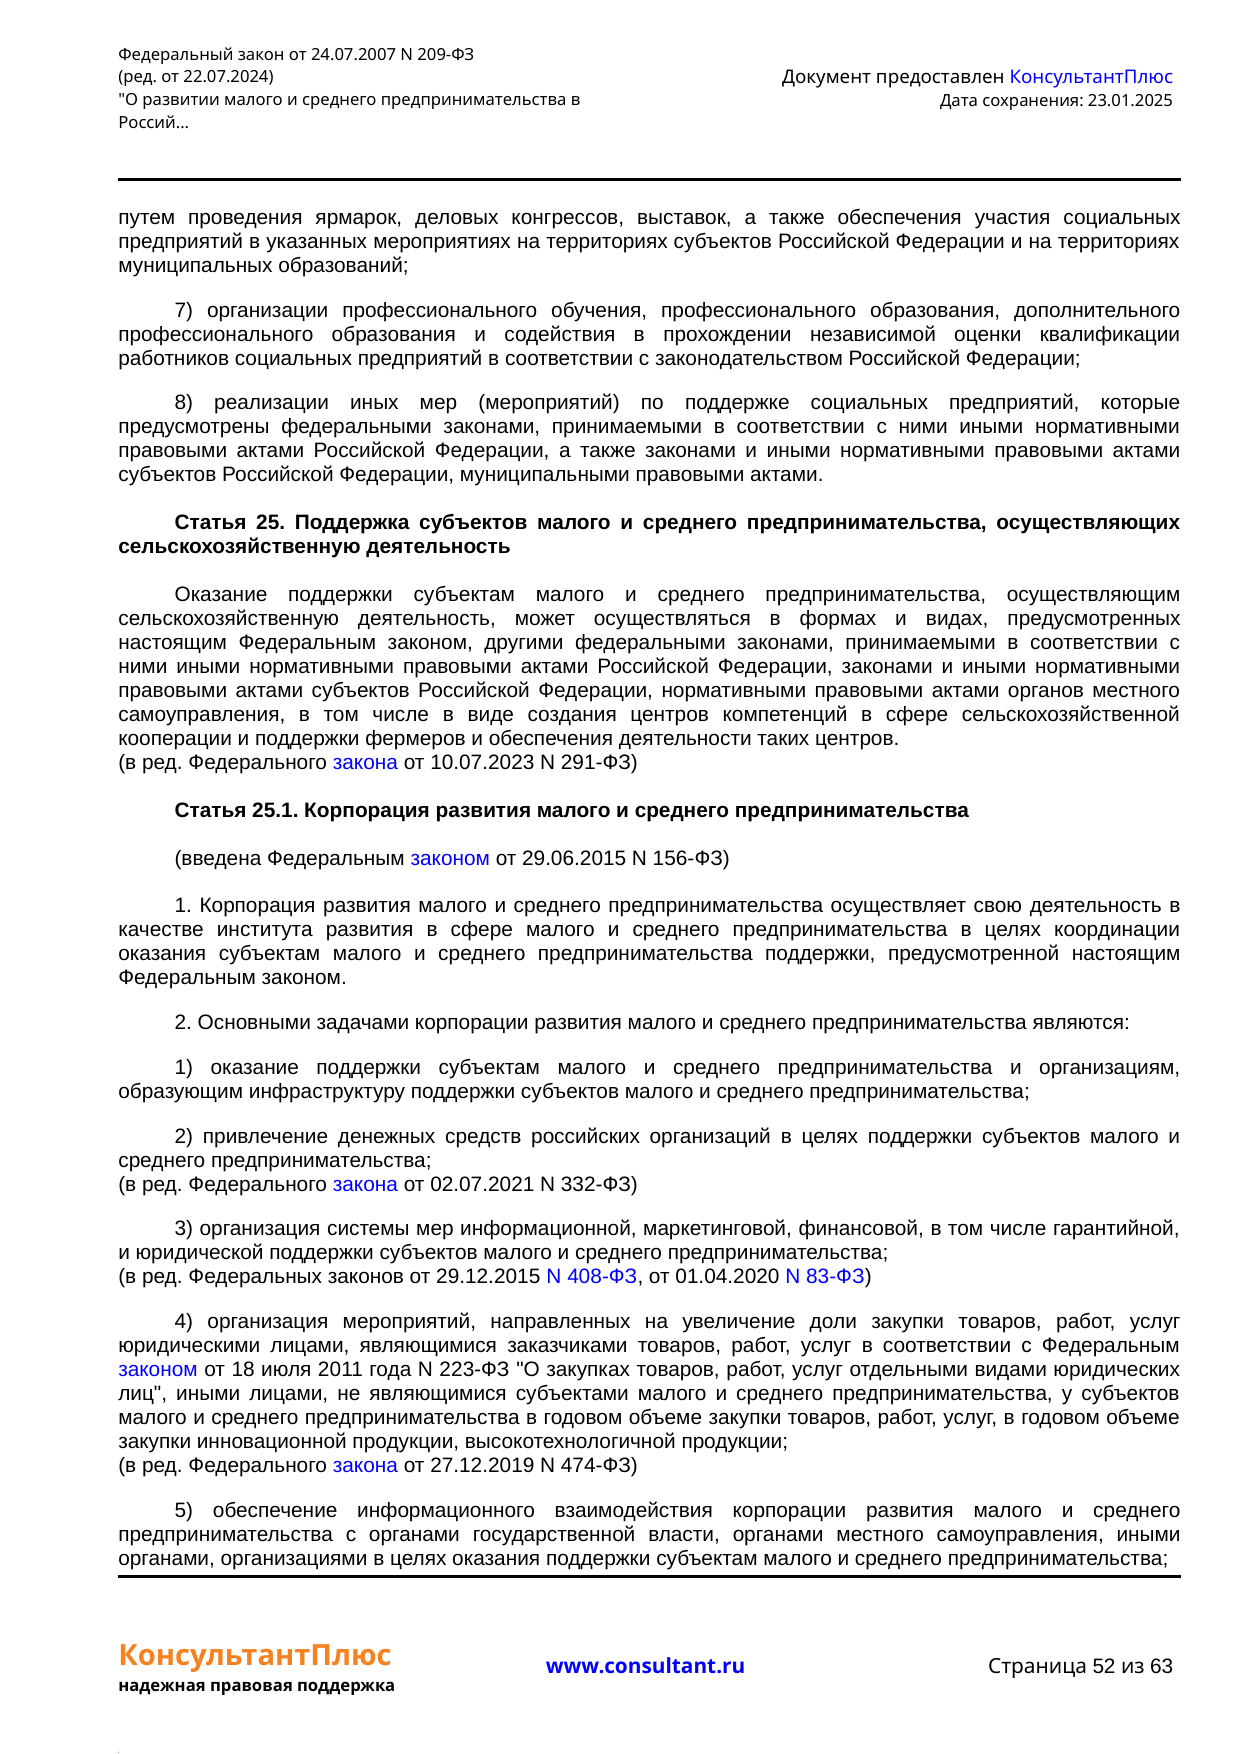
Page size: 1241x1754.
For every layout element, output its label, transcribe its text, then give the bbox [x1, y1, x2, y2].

text (в ред. Федерального закона от 27.12.2019 N 474-ФЗ) [118, 1453, 1181, 1477]
text 7) организации профессионального обучения, профессионального образования, дополнительного профессионального образования и содействия в прохождении независимой оценки квалификации работников социальных предприятий в соответствии с законодательством Российской Федерации; [118, 297, 1181, 369]
text (в ред. Федерального закона от 10.07.2023 N 291-ФЗ) [118, 749, 1181, 773]
text 3) организация системы мер информационной, маркетинговой, финансовой, в том числе гарантийной, и юридической поддержки субъектов малого и среднего предпринимательства; [118, 1216, 1181, 1264]
text 8) реализации иных мер (мероприятий) по поддержке социальных предприятий, которые предусмотрены федеральными законами, принимаемыми в соответствии с ними иными нормативными правовыми актами Российской Федерации, а также законами и иными нормативными правовыми актами субъектов Российской Федерации, муниципальными правовыми актами. [118, 390, 1181, 486]
text 5) обеспечение информационного взаимодействия корпорации развития малого и среднего предпринимательства с органами государственной власти, органами местного самоуправления, иными органами, организациями в целях оказания поддержки субъектам малого и среднего предпринимательства; [118, 1497, 1181, 1569]
text 1) оказание поддержки субъектам малого и среднего предпринимательства и организациям, образующим инфраструктуру поддержки субъектов малого и среднего предпринимательства; [118, 1055, 1181, 1103]
text (в ред. Федерального закона от 02.07.2021 N 332-ФЗ) [118, 1171, 1181, 1195]
title Статья 25.1. Корпорация развития малого и среднего предпринимательства [118, 797, 1181, 821]
text 2. Основными задачами корпорации развития малого и среднего предпринимательства являются: [118, 1010, 1181, 1034]
text (в ред. Федеральных законов от 29.12.2015 N 408-ФЗ, от 01.04.2020 N 83-ФЗ) [118, 1264, 1181, 1288]
title Статья 25. Поддержка субъектов малого и среднего предпринимательства, осуществляющих сельскохозяйственную деятельность [118, 510, 1181, 558]
text 2) привлечение денежных средств российских организаций в целях поддержки субъектов малого и среднего предпринимательства; [118, 1123, 1181, 1171]
text 1. Корпорация развития малого и среднего предпринимательства осуществляет свою деятельность в качестве института развития в сфере малого и среднего предпринимательства в целях координации оказания субъектам малого и среднего предпринимательства поддержки, предусмотренной настоящим Федеральным законом. [118, 893, 1181, 989]
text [118, 205, 1181, 277]
text (введена Федеральным законом от 29.06.2015 N 156-ФЗ) [118, 845, 1181, 869]
text Оказание поддержки субъектам малого и среднего предпринимательства, осуществляющим сельскохозяйственную деятельность, может осуществляться в формах и видах, предусмотренных настоящим Федеральным законом, другими федеральными законами, принимаемыми в соответствии с ними иными нормативными правовыми актами Российской Федерации, законами и иными нормативными правовыми актами субъектов Российской Федерации, нормативными правовыми актами органов местного самоуправления, в том числе в виде создания центров компетенций в сфере сельскохозяйственной кооперации и поддержки фермеров и обеспечения деятельности таких центров. [118, 582, 1181, 749]
text 4) организация мероприятий, направленных на увеличение доли закупки товаров, работ, услуг юридическими лицами, являющимися заказчиками товаров, работ, услуг в соответствии с Федеральным законом от 18 июля 2011 года N 223-ФЗ "О закупках товаров, работ, услуг отдельными видами юридических лиц", иными лицами, не являющимися субъектами малого и среднего предпринимательства, у субъектов малого и среднего предпринимательства в годовом объеме закупки товаров, работ, услуг, в годовом объеме закупки инновационной продукции, высокотехнологичной продукции; [118, 1309, 1181, 1453]
